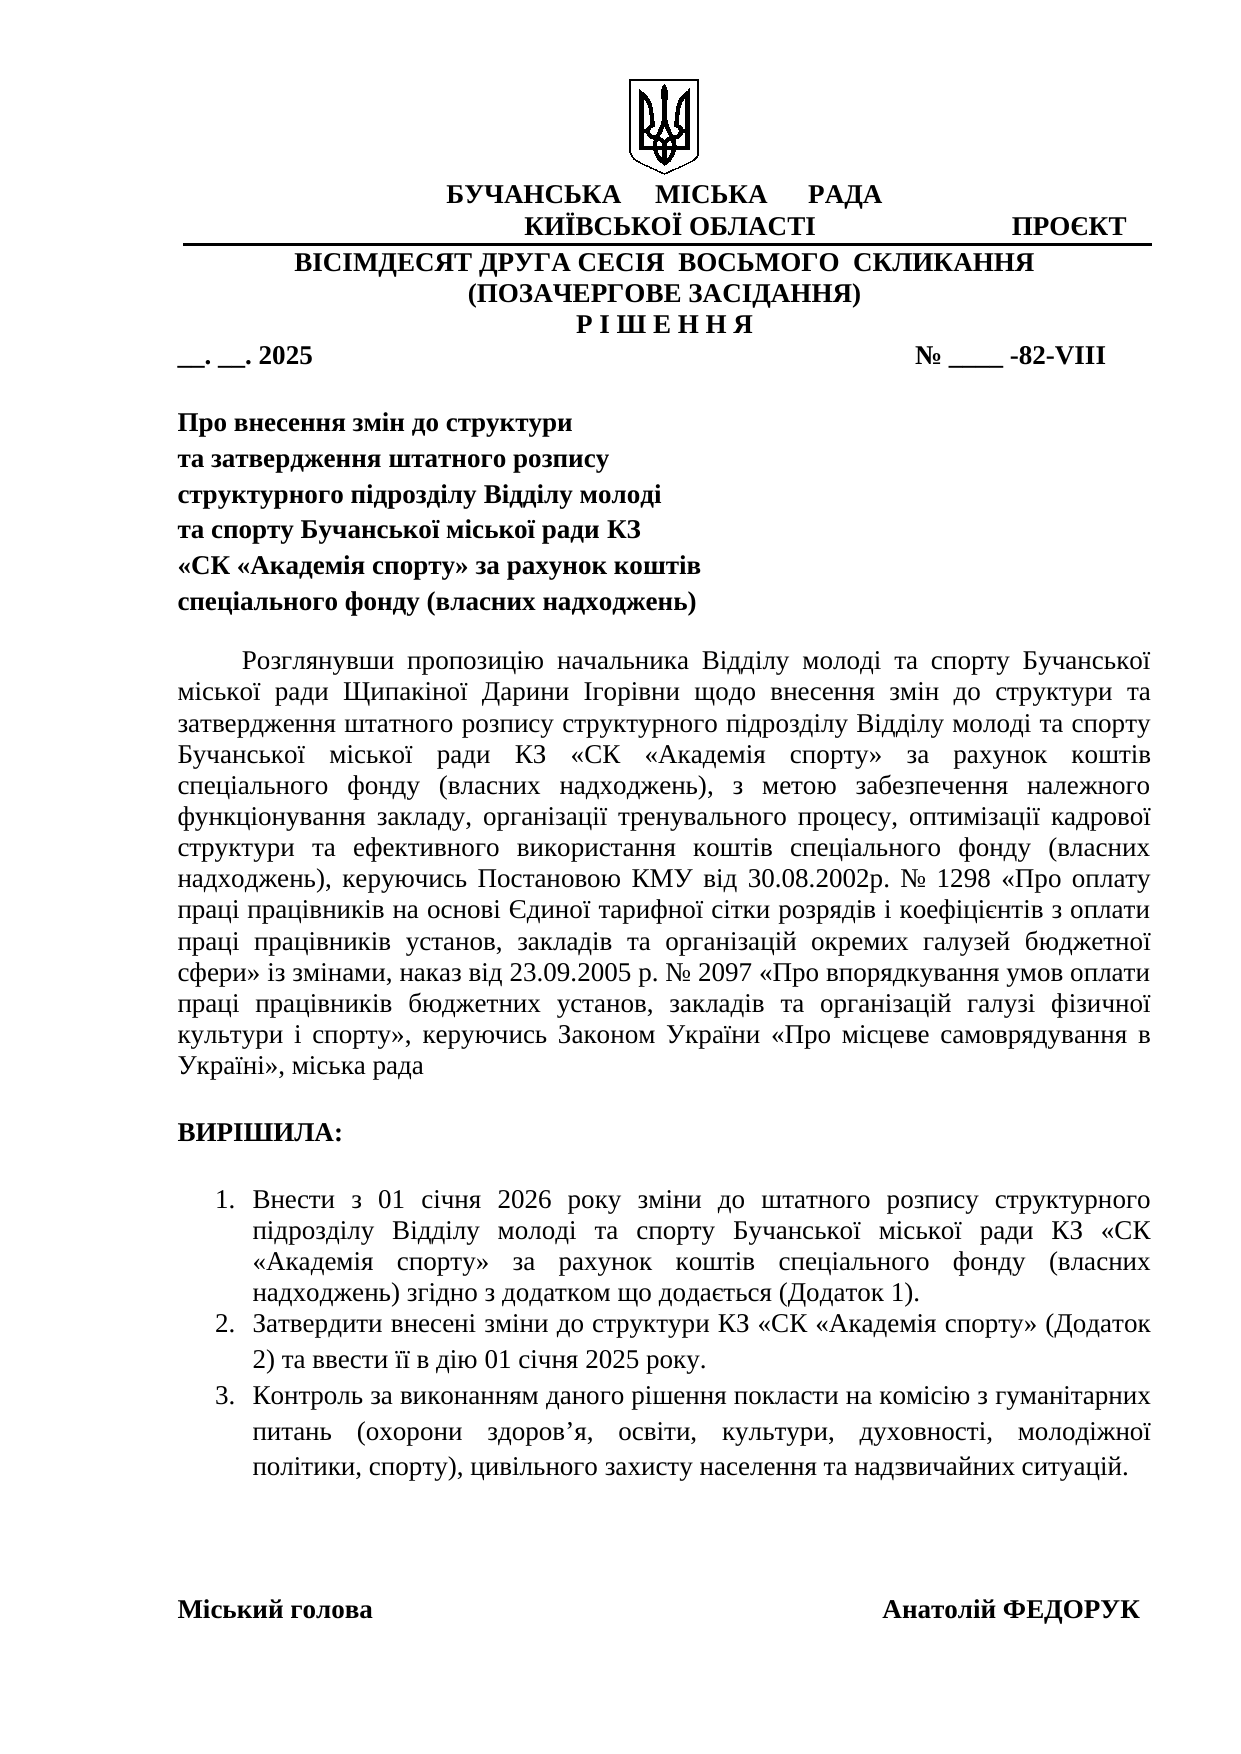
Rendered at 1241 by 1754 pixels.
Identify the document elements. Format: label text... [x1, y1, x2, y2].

text «СК «Академія спорту» за рахунок коштів [177, 549, 1152, 580]
text Про внесення змін до структури [177, 406, 1152, 437]
list КИЇВСЬКОЇ ОБЛАСТІ ПРОЄКТ [183, 210, 1152, 243]
text Міський голова Анатолій ФЕДОРУК [177, 1593, 1152, 1624]
text (ПОЗАЧЕРГОВЕ ЗАСІДАННЯ) [177, 277, 1152, 308]
text Р І Ш Е Н Н Я [177, 308, 1152, 339]
text ВІСІМДЕСЯТ ДРУГА СЕСІЯ ВОСЬМОГО СКЛИКАННЯ [177, 246, 1152, 277]
text Розглянувши пропозицію начальника Відділу молоді та спорту Бучанської міської ради Щипакіної Дарини Ігорівни щодо внесення змін до структури та затвердження штатного розпису структурного підрозділу Відділу молоді та спорту Бучанської міської ради КЗ «СК «Академія спорту» за рахунок коштів спеціального фонду (власних надходжень), з метою забезпечення належного функціонування закладу, організації тренувального процесу, оптимізації кадрової структури та ефективного використання коштів спеціального фонду (власних надходжень), керуючись Постановою КМУ від 30.08.2002р. № 1298 «Про оплату праці працівників на основі Єдиної тарифної сітки розрядів і коефіцієнтів з оплати праці працівників установ, закладів та організацій окремих галузей бюджетної сфери» із змінами, наказ від 23.09.2005 р. № 2097 «Про впорядкування умов оплати праці працівників бюджетних установ, закладів та організацій галузі фізичної культури і спорту», керуючись Законом України «Про місцеве самоврядування в Україні», міська рада [177, 644, 1152, 1080]
text та затвердження штатного розпису [177, 442, 1152, 473]
text __. __. 2025 № ____ -82-VIІІ [177, 339, 1152, 371]
text спеціального фонду (власних надходжень) [177, 585, 1152, 616]
text БУЧАНСЬКА МІСЬКА РАДА [177, 178, 1152, 210]
list Контроль за виконанням даного рішення покласти на комісію з гуманітарних питань (охорони здоров’я, освіти, культури, духовності, молодіжної політики, спорту), цивільного захисту населення та надзвичайних ситуацій. [215, 1379, 1152, 1482]
text ВИРІШИЛА: [177, 1116, 1152, 1147]
text структурного підрозділу Відділу молоді [177, 478, 1152, 509]
list Затвердити внесені зміни до структури КЗ «СК «Академія спорту» (Додаток 2) та ввести її в дію 01 січня 2025 року. [215, 1308, 1152, 1374]
list Внести з 01 січня 2026 року зміни до штатного розпису структурного підрозділу Відділу молоді та спорту Бучанської міської ради КЗ «СК «Академія спорту» за рахунок коштів спеціального фонду (власних надходжень) згідно з додатком що додається (Додаток 1). [215, 1183, 1152, 1308]
text та спорту Бучанської міської ради КЗ [177, 513, 1152, 545]
